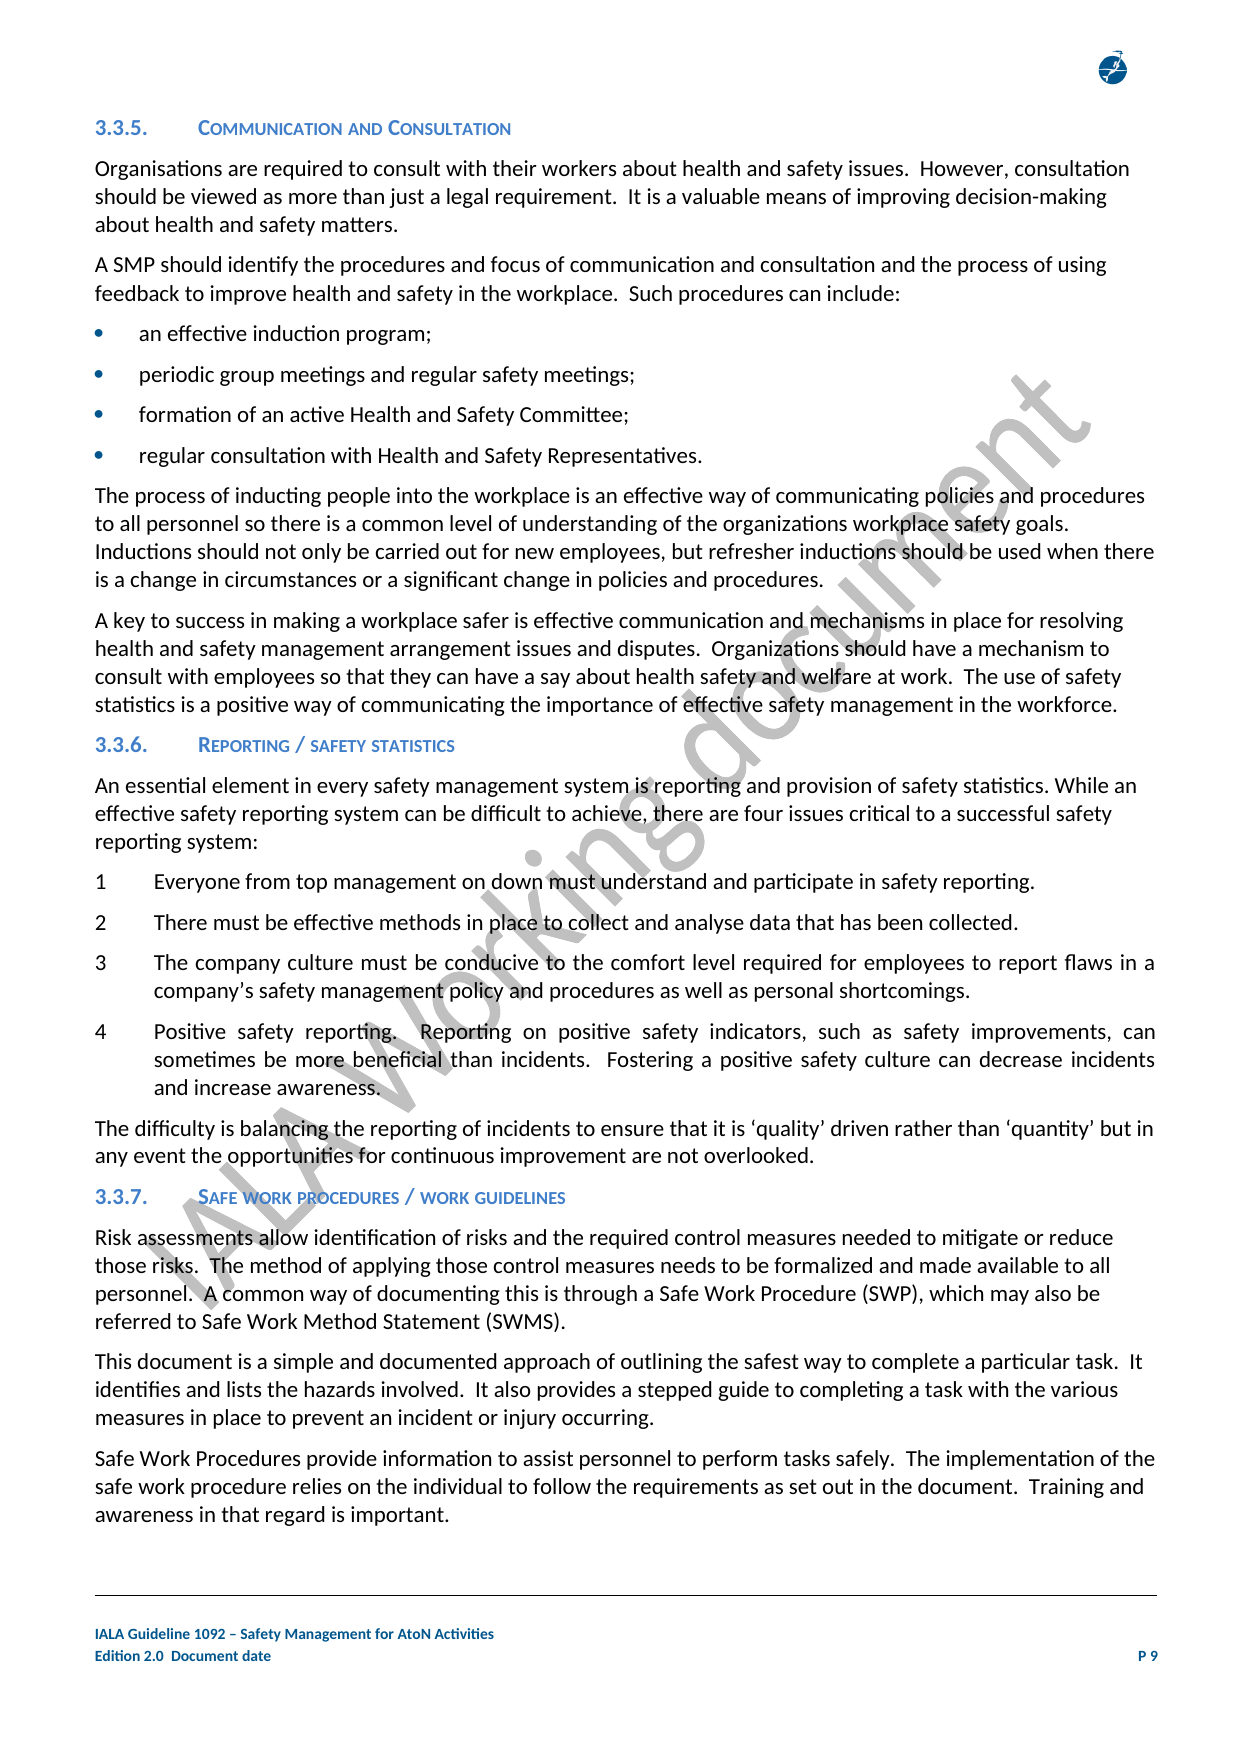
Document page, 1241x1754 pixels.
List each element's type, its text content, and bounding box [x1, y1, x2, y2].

text An essential element in every safety management system is reporting and provision of safety statistics. While an effective safety reporting system can be difficult to achieve, there are four issues critical to a successful safety reporting system: [94, 771, 1157, 855]
subtitle Reporting / safety statistics [94, 730, 1157, 758]
text This document is a simple and documented approach of outlining the safest way to complete a particular task. It identifies and lists the hazards involved. It also provides a stepped guide to completing a task with the various measures in place to prevent an incident or injury occurring. [94, 1347, 1157, 1431]
subtitle Safe work procedures / work guidelines [94, 1182, 1157, 1210]
text Organisations are required to consult with their workers about health and safety issues. However, consultation should be viewed as more than just a legal requirement. It is a valuable means of improving decision-making about health and safety matters. [94, 154, 1157, 238]
text The difficulty is balancing the reporting of incidents to ensure that it is ‘quality’ driven rather than ‘quantity’ but in any event the opportunities for continuous improvement are not overlooked. [94, 1114, 1157, 1170]
list Positive safety reporting. Reporting on positive safety indicators, such as safety improvements, can sometimes be more beneficial than incidents. Fostering a positive safety culture can decrease incidents and increase awareness. [94, 1017, 1157, 1101]
text formation of an active Health and Safety Committee; [94, 400, 1157, 428]
subtitle Communication and Consultation [94, 113, 1157, 142]
picture [1067, 0, 1186, 119]
list The company culture must be conducive to the comfort level required for employees to report flaws in a company’s safety management policy and procedures as well as personal shortcomings. [94, 948, 1157, 1004]
text Safe Work Procedures provide information to assist personnel to perform tasks safely. The implementation of the safe work procedure relies on the individual to follow the requirements as set out in the document. Training and awareness in that regard is important. [94, 1444, 1157, 1528]
text The process of inducting people into the workplace is an effective way of communicating policies and procedures to all personnel so there is a common level of understanding of the organizations workplace safety goals. Inductions should not only be carried out for new employees, but refresher inductions should be used when there is a change in circumstances or a significant change in policies and procedures. [94, 481, 1157, 593]
text periodic group meetings and regular safety meetings; [94, 360, 1157, 388]
text an effective induction program; [94, 319, 1157, 347]
list Everyone from top management on down must understand and participate in safety reporting. [94, 867, 1157, 896]
text regular consultation with Health and Safety Representatives. [94, 441, 1157, 469]
text A key to success in making a workplace safer is effective communication and mechanisms in place for resolving health and safety management arrangement issues and disputes. Organizations should have a mechanism to consult with employees so that they can have a say about health safety and welfare at work. The use of safety statistics is a positive way of communicating the importance of effective safety management in the workforce. [94, 606, 1157, 718]
text A SMP should identify the procedures and focus of communication and consultation and the process of using feedback to improve health and safety in the workplace. Such procedures can include: [94, 251, 1157, 307]
list There must be effective methods in place to collect and analyse data that has been collected. [94, 908, 1157, 936]
text Risk assessments allow identification of risks and the required control measures needed to mitigate or reduce those risks. The method of applying those control measures needs to be formalized and made available to all personnel. A common way of documenting this is through a Safe Work Procedure (SWP), which may also be referred to Safe Work Method Statement (SWMS). [94, 1223, 1157, 1335]
